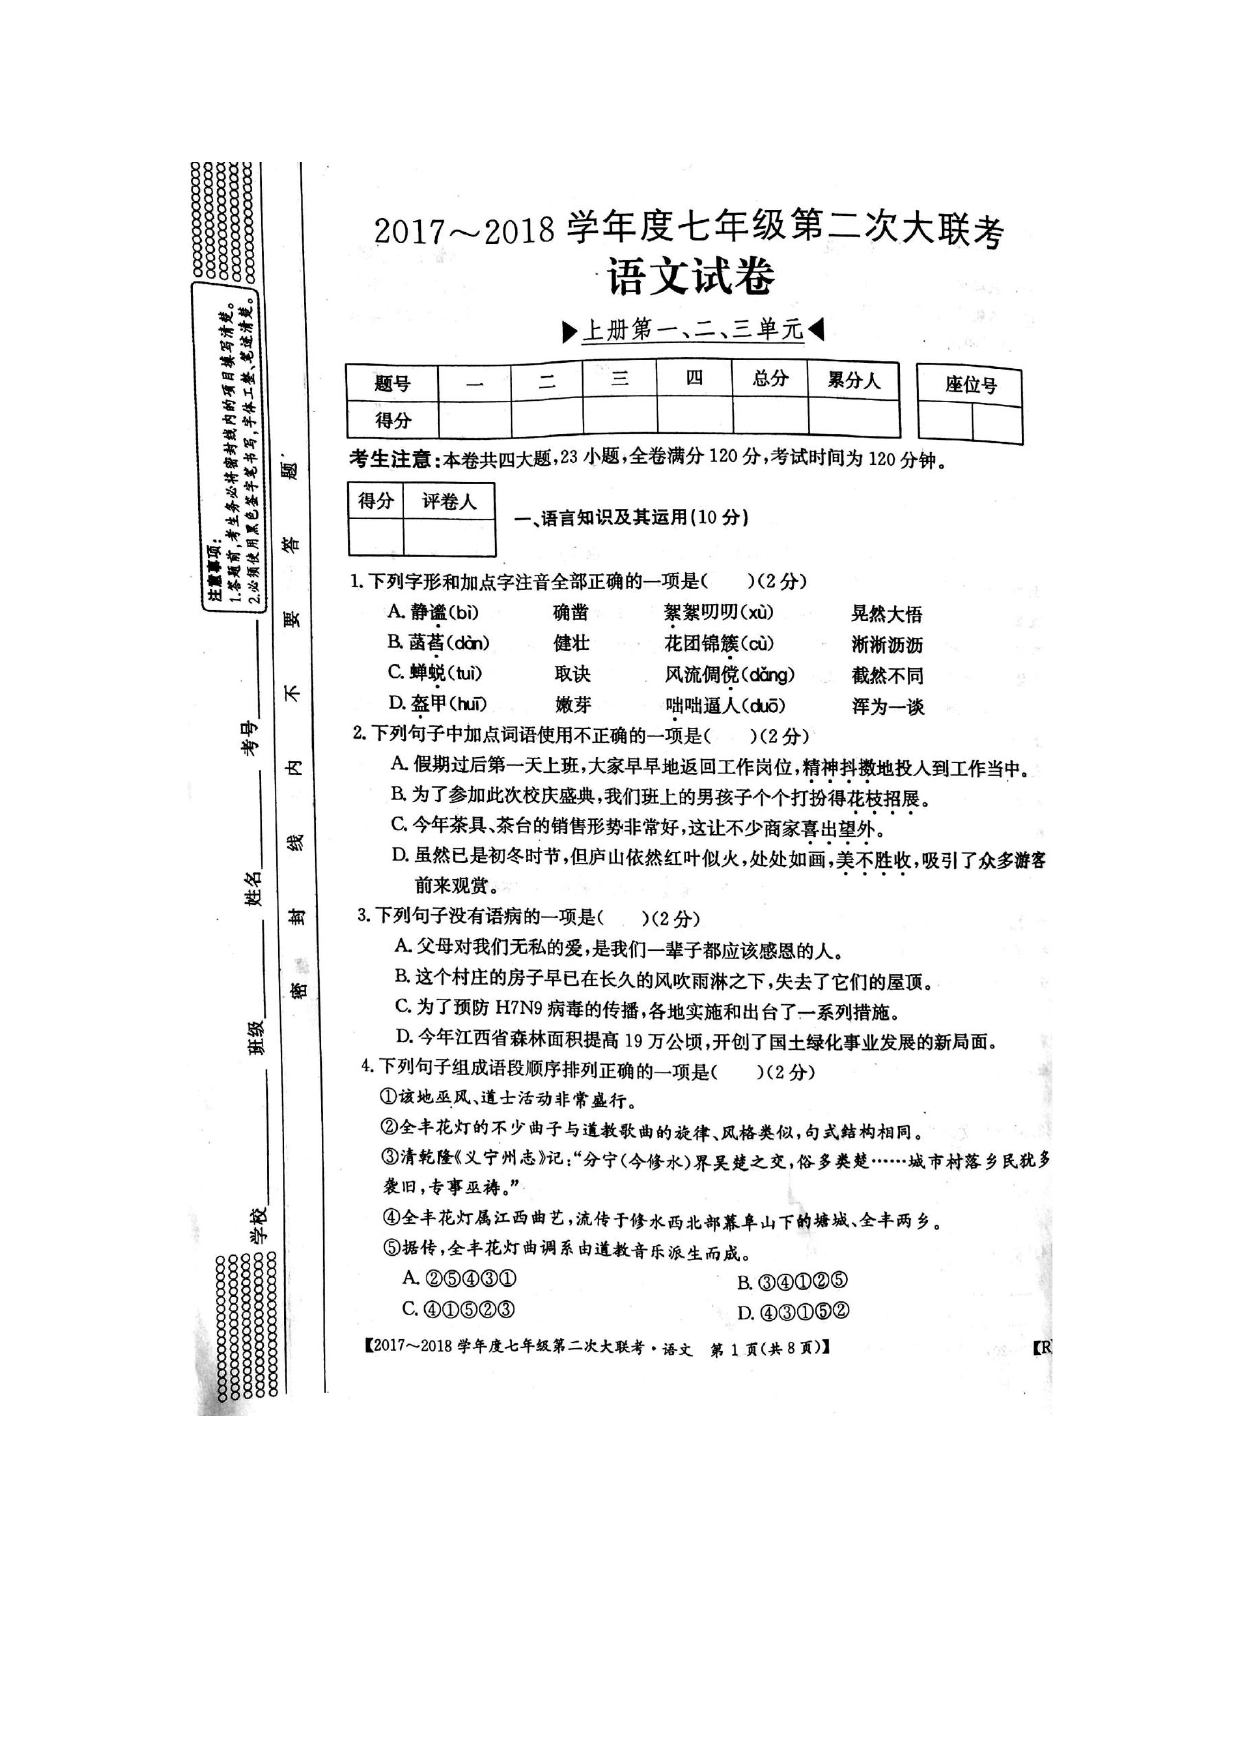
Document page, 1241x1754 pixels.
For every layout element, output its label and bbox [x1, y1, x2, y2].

picture [187, 162, 1053, 1416]
